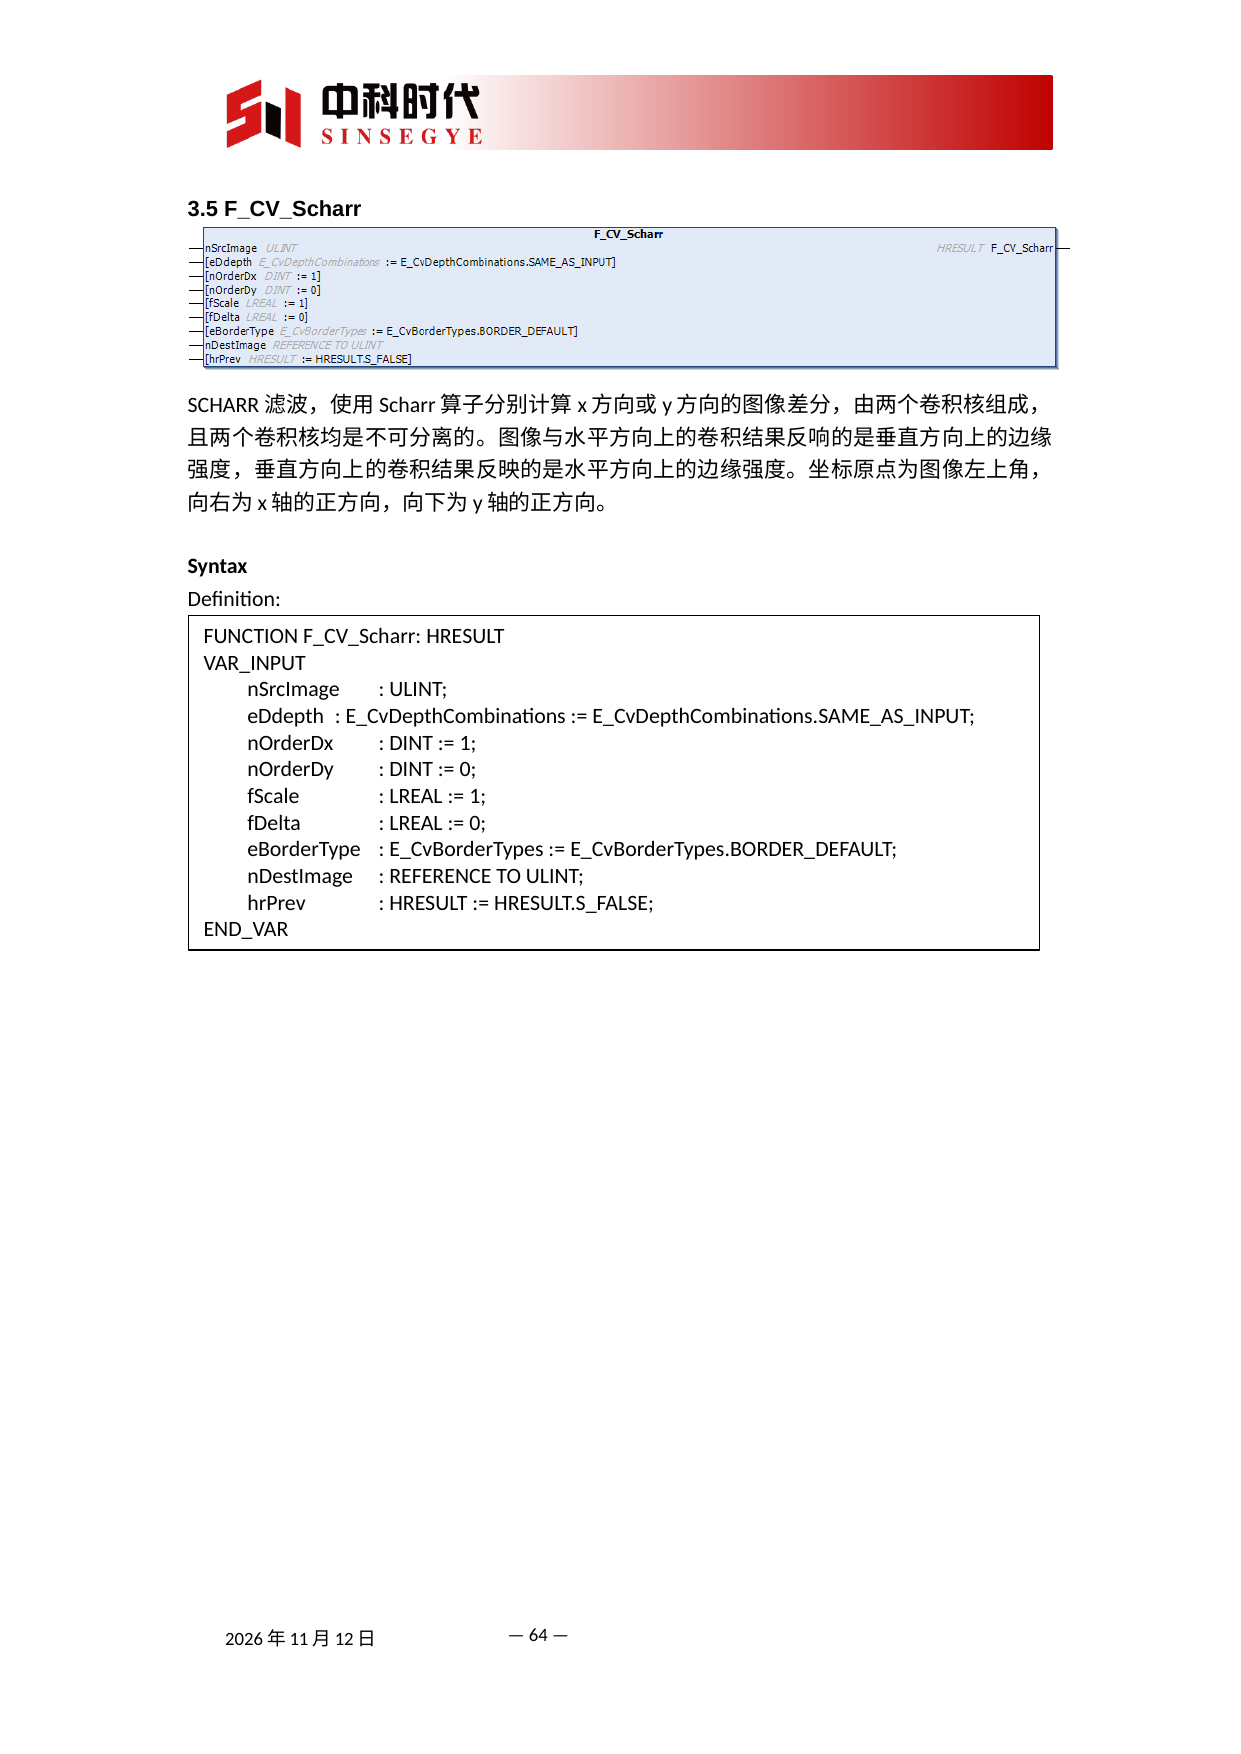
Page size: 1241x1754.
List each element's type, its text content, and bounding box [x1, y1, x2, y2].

text Syntax [187, 549, 1053, 582]
subtitle F_CV_Scharr [187, 192, 1053, 224]
text Definition: [187, 582, 1053, 614]
text SCHARR滤波，使用Scharr算子分别计算x方向或y方向的图像差分，由两个卷积核组成，且两个卷积核均是不可分离的。图像与水平方向上的卷积结果反响的是垂直方向上的边缘强度，垂直方向上的卷积结果反映的是水平方向上的边缘强度。坐标原点为图像左上角，向右为x轴的正方向，向下为y轴的正方向。 [187, 387, 1053, 517]
picture [225, 78, 483, 150]
picture [187, 224, 1073, 371]
